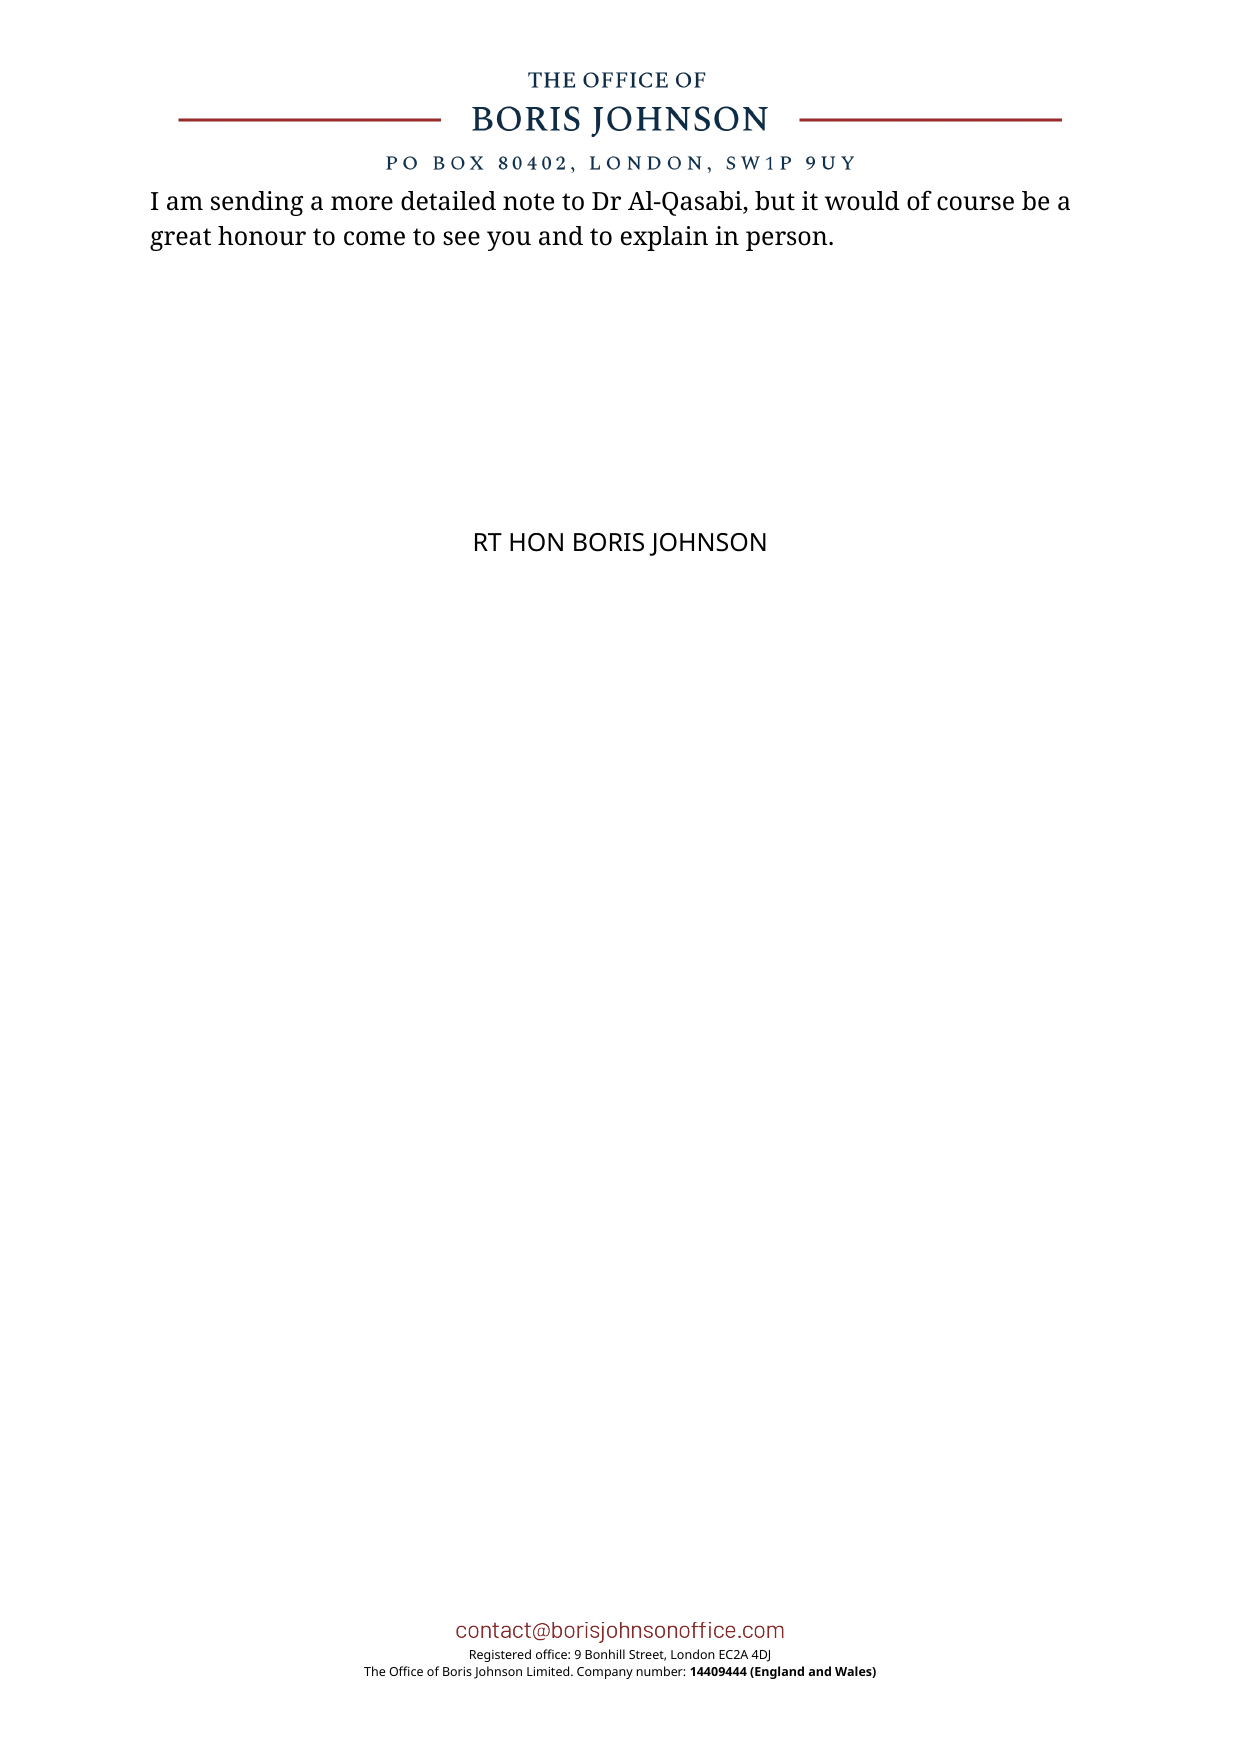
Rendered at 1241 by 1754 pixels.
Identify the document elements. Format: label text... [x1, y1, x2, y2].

text I am sending a more detailed note to Dr Al-Qasabi, but it would of course be a great honour to come to see you and to explain in person. [150, 184, 1090, 252]
text RT HON BORIS JOHNSON [150, 525, 1090, 559]
picture [456, 1622, 784, 1643]
picture [35, 13, 1205, 173]
